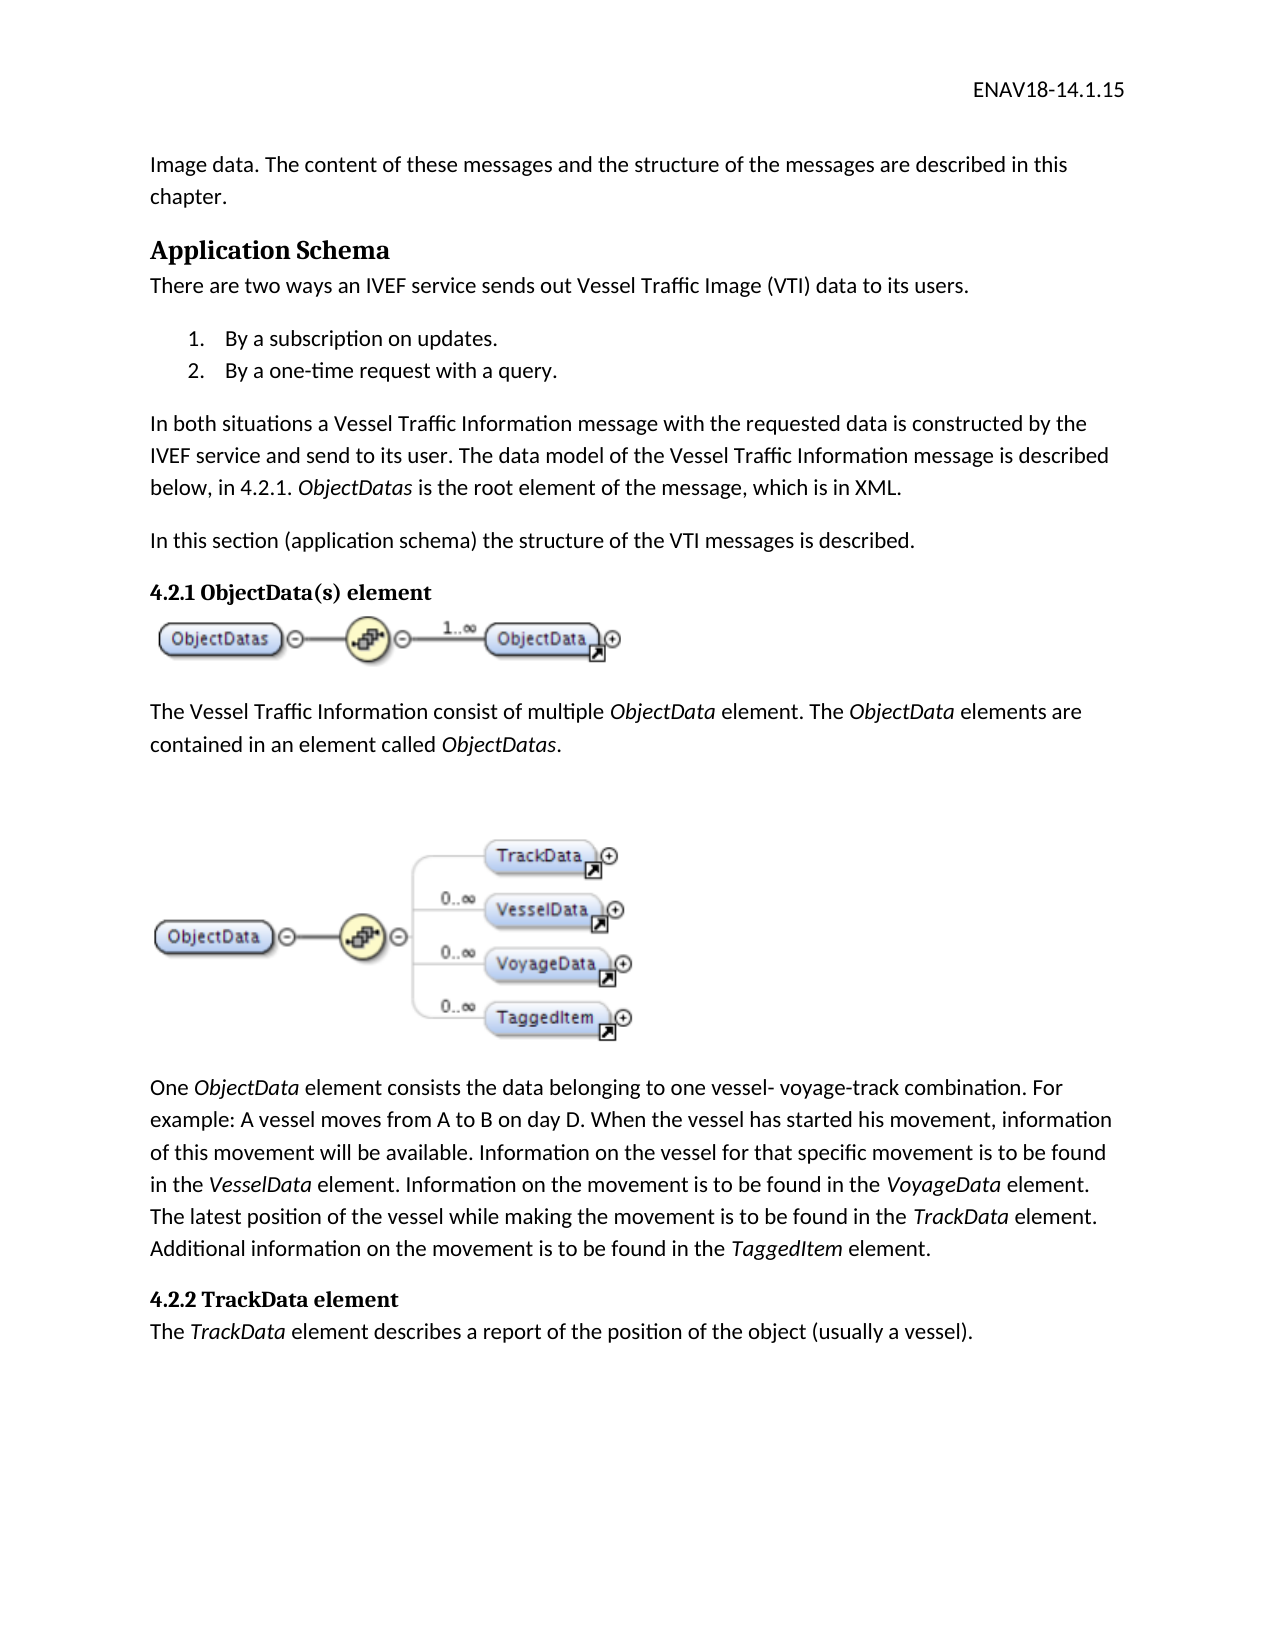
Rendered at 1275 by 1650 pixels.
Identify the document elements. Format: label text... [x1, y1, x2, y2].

list By a one-time request with a query. [187, 356, 1125, 384]
text In this section (application schema) the structure of the VTI messages is described. [150, 527, 1125, 554]
text In both situations a Vessel Traffic Information message with the requested data is constructed by the IVEF service and send to its user. The data model of the Vessel Traffic Information message is described below, in 4.2.1. ObjectDatas is the root element of the message, which is in XML. [150, 409, 1125, 502]
subtitle Application Schema [150, 235, 1125, 266]
text One ObjectData element consists the data belonging to one vessel- voyage-track combination. For example: A vessel moves from A to B on day D. When the vessel has started his movement, information of this movement will be available. Information on the vessel for that specific movement is to be found in the VesselData element. Information on the movement is to be found in the VoyageData element. The latest position of the vessel while making the movement is to be found in the TrackData element. Additional information on the movement is to be found in the TaggedItem element. [150, 1073, 1125, 1262]
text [150, 150, 1125, 210]
picture [150, 609, 630, 673]
picture [150, 835, 639, 1049]
text The Vessel Traffic Information consist of multiple ObjectData element. The ObjectData elements are contained in an element called ObjectDatas. [150, 697, 1125, 758]
text The TrackData element describes a report of the position of the object (usually a vessel). [150, 1317, 1125, 1345]
subtitle 4.2.2 TrackData element [150, 1287, 1125, 1313]
subtitle 4.2.1 ObjectData(s) element [150, 579, 1125, 606]
list By a subscription on updates. [187, 324, 1125, 352]
text There are two ways an IVEF service sends out Vessel Traffic Image (VTI) data to its users. [150, 271, 1125, 299]
